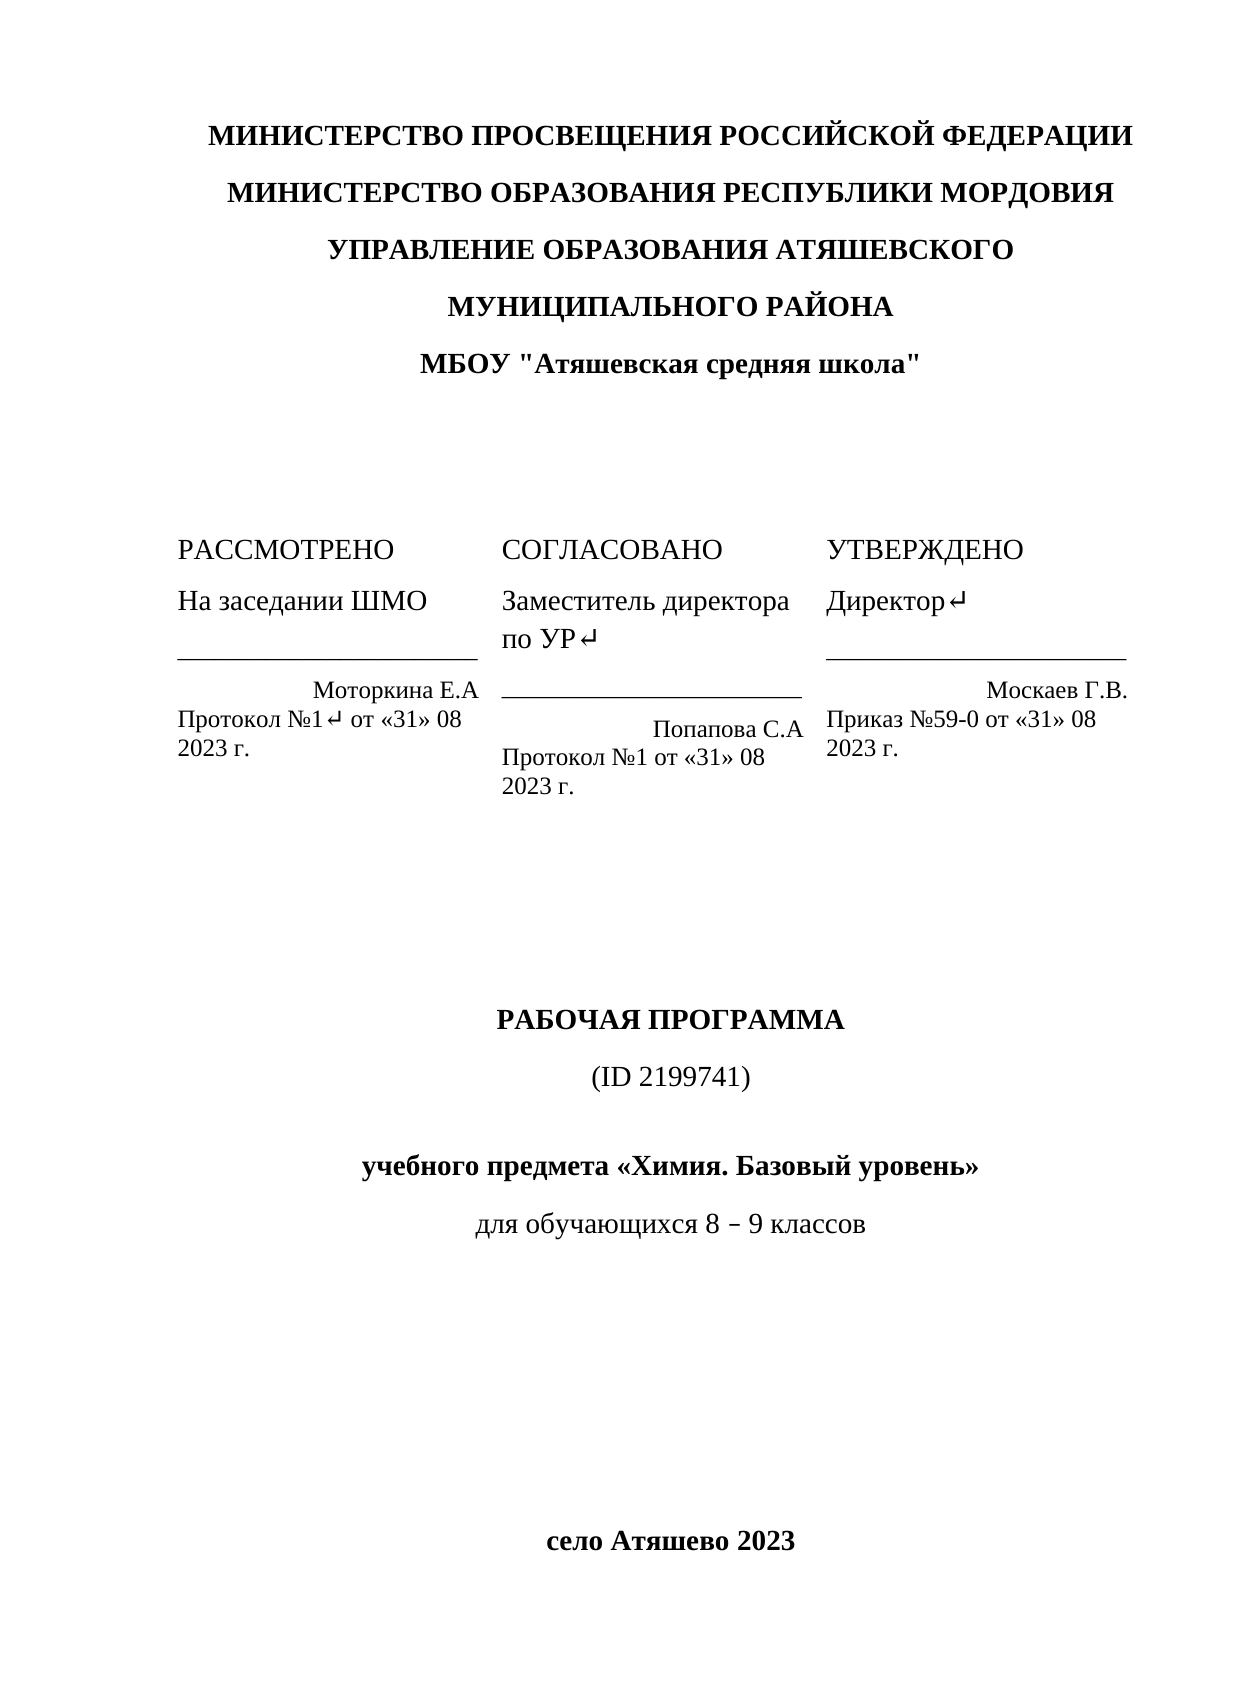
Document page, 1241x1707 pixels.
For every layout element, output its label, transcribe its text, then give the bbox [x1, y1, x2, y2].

table_header РАССМОТРЕНО На заседании ШМО ________________________ Моторкина Е.А Протокол №1↵ от «31» 08 2023 г. [166, 532, 490, 841]
text УПРАВЛЕНИЕ ОБРАЗОВАНИЯ АТЯШЕВСКОГО МУНИЦИПАЛЬНОГО РАЙОНА [190, 232, 1152, 323]
text для обучающихся 8 – 9 классов [190, 1205, 1152, 1241]
text РАБОЧАЯ ПРОГРАММА [190, 1002, 1152, 1036]
text (ID 2199741) [190, 1059, 1152, 1093]
text учебного предмета «Химия. Базовый уровень» [190, 1148, 1152, 1182]
text МИНИСТЕРСТВО ПРОСВЕЩЕНИЯ РОССИЙСКОЙ ФЕДЕРАЦИИ [190, 118, 1152, 152]
table_header СОГЛАСОВАНО Заместитель директора по УР↵ ________________________ Попапова С.А Протокол №1 от «31» 08 2023 г. [490, 532, 815, 841]
text село Атяшево 2023 [190, 1523, 1152, 1557]
text МБОУ "Атяшевская средняя школа" [190, 346, 1152, 379]
text МИНИСТЕРСТВО ОБРАЗОВАНИЯ РЕСПУБЛИКИ МОРДОВИЯ [190, 175, 1152, 209]
table_header УТВЕРЖДЕНО Директор↵ ________________________ Москаев Г.В. Приказ №59-0 от «31» 08 2023 г. [815, 532, 1139, 841]
